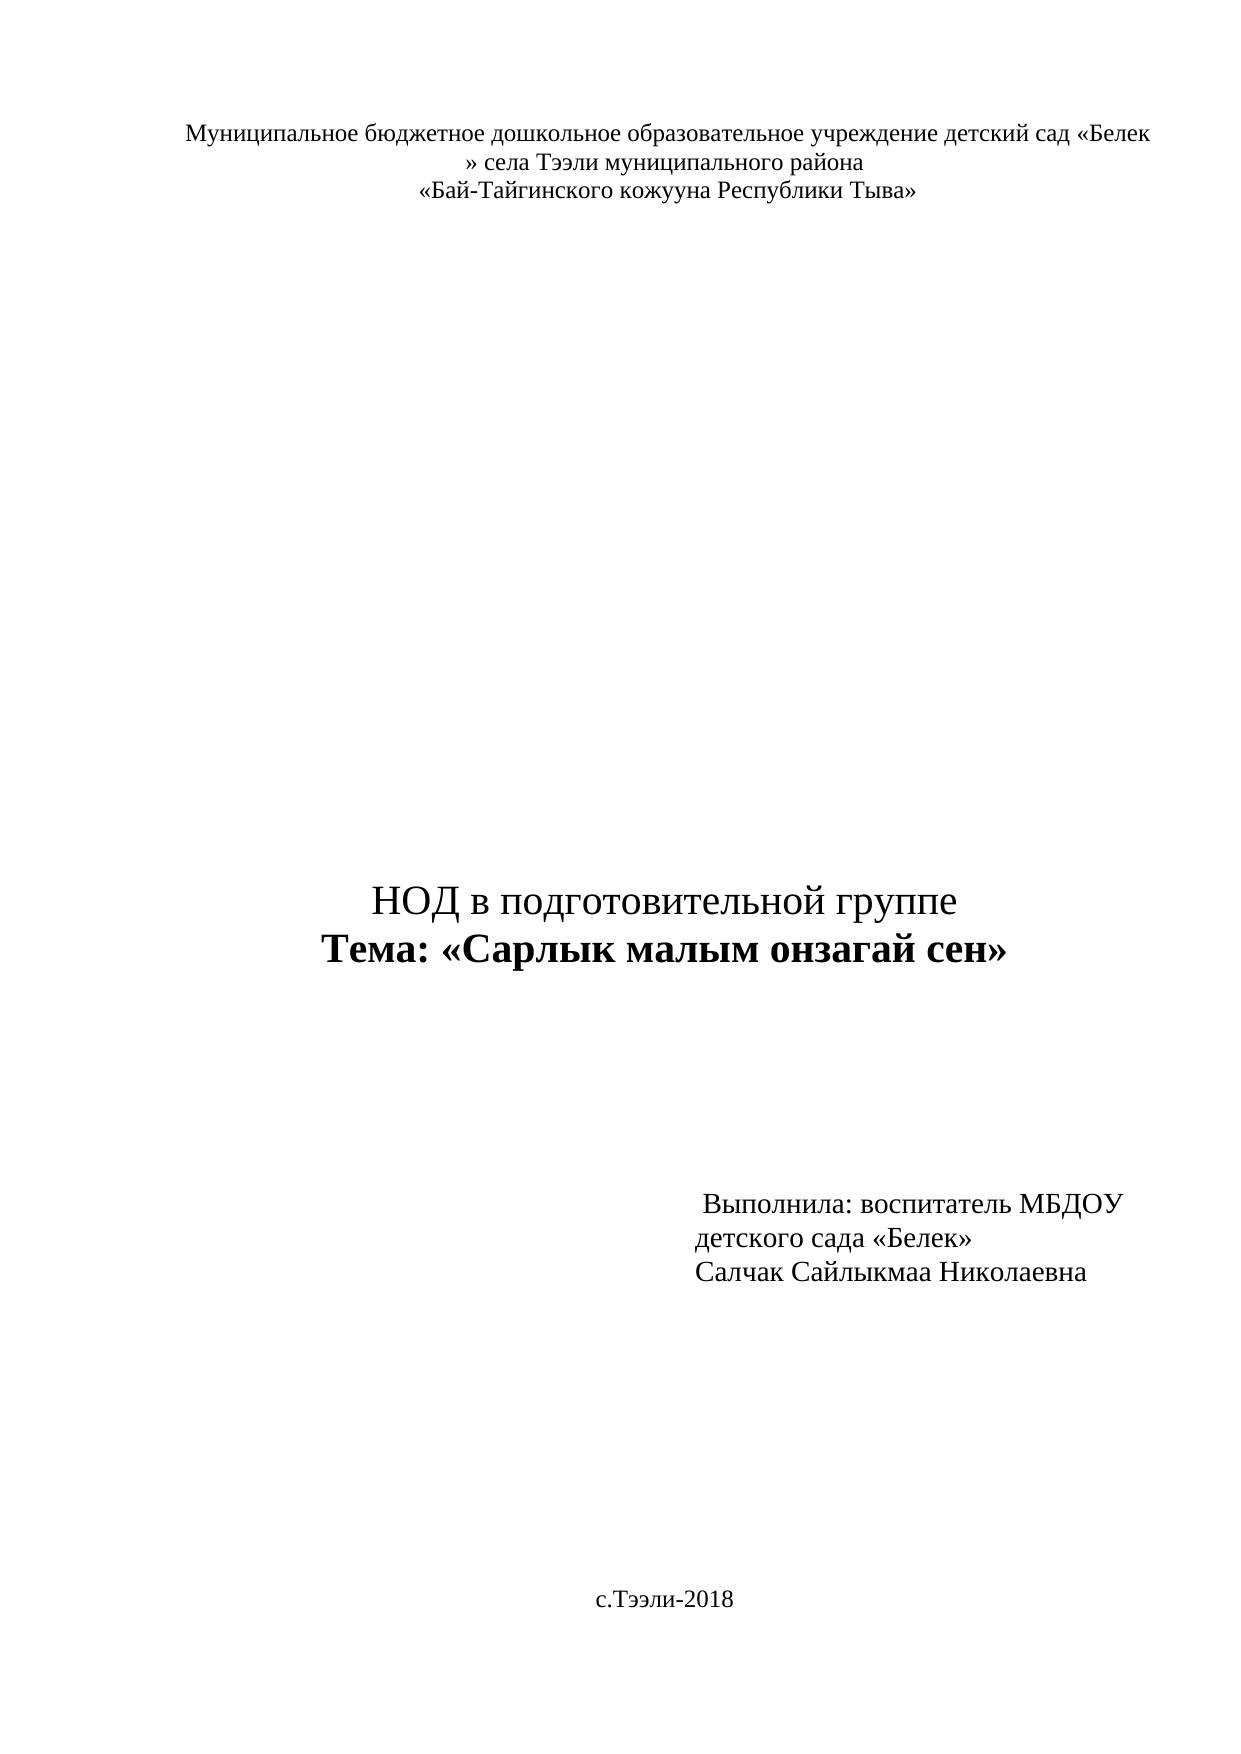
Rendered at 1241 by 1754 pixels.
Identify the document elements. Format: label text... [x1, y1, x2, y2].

text Муниципальное бюджетное дошкольное образовательное учреждение детский сад «Белек » села Тээли муниципального района [177, 118, 1152, 176]
text Выполнила: воспитатель МБДОУ [177, 1187, 1152, 1220]
text с.Тээли-2018 [177, 1584, 1152, 1613]
text Тема: «Сарлык малым онзагай сен» [177, 923, 1152, 971]
text Салчак Сайлыкмаа Николаевна [177, 1254, 1152, 1287]
text детского сада «Белек» [177, 1220, 1152, 1254]
text «Бай-Тайгинского кожууна Республики Тыва» [177, 176, 1152, 204]
text НОД в подготовительной группе [177, 875, 1152, 923]
